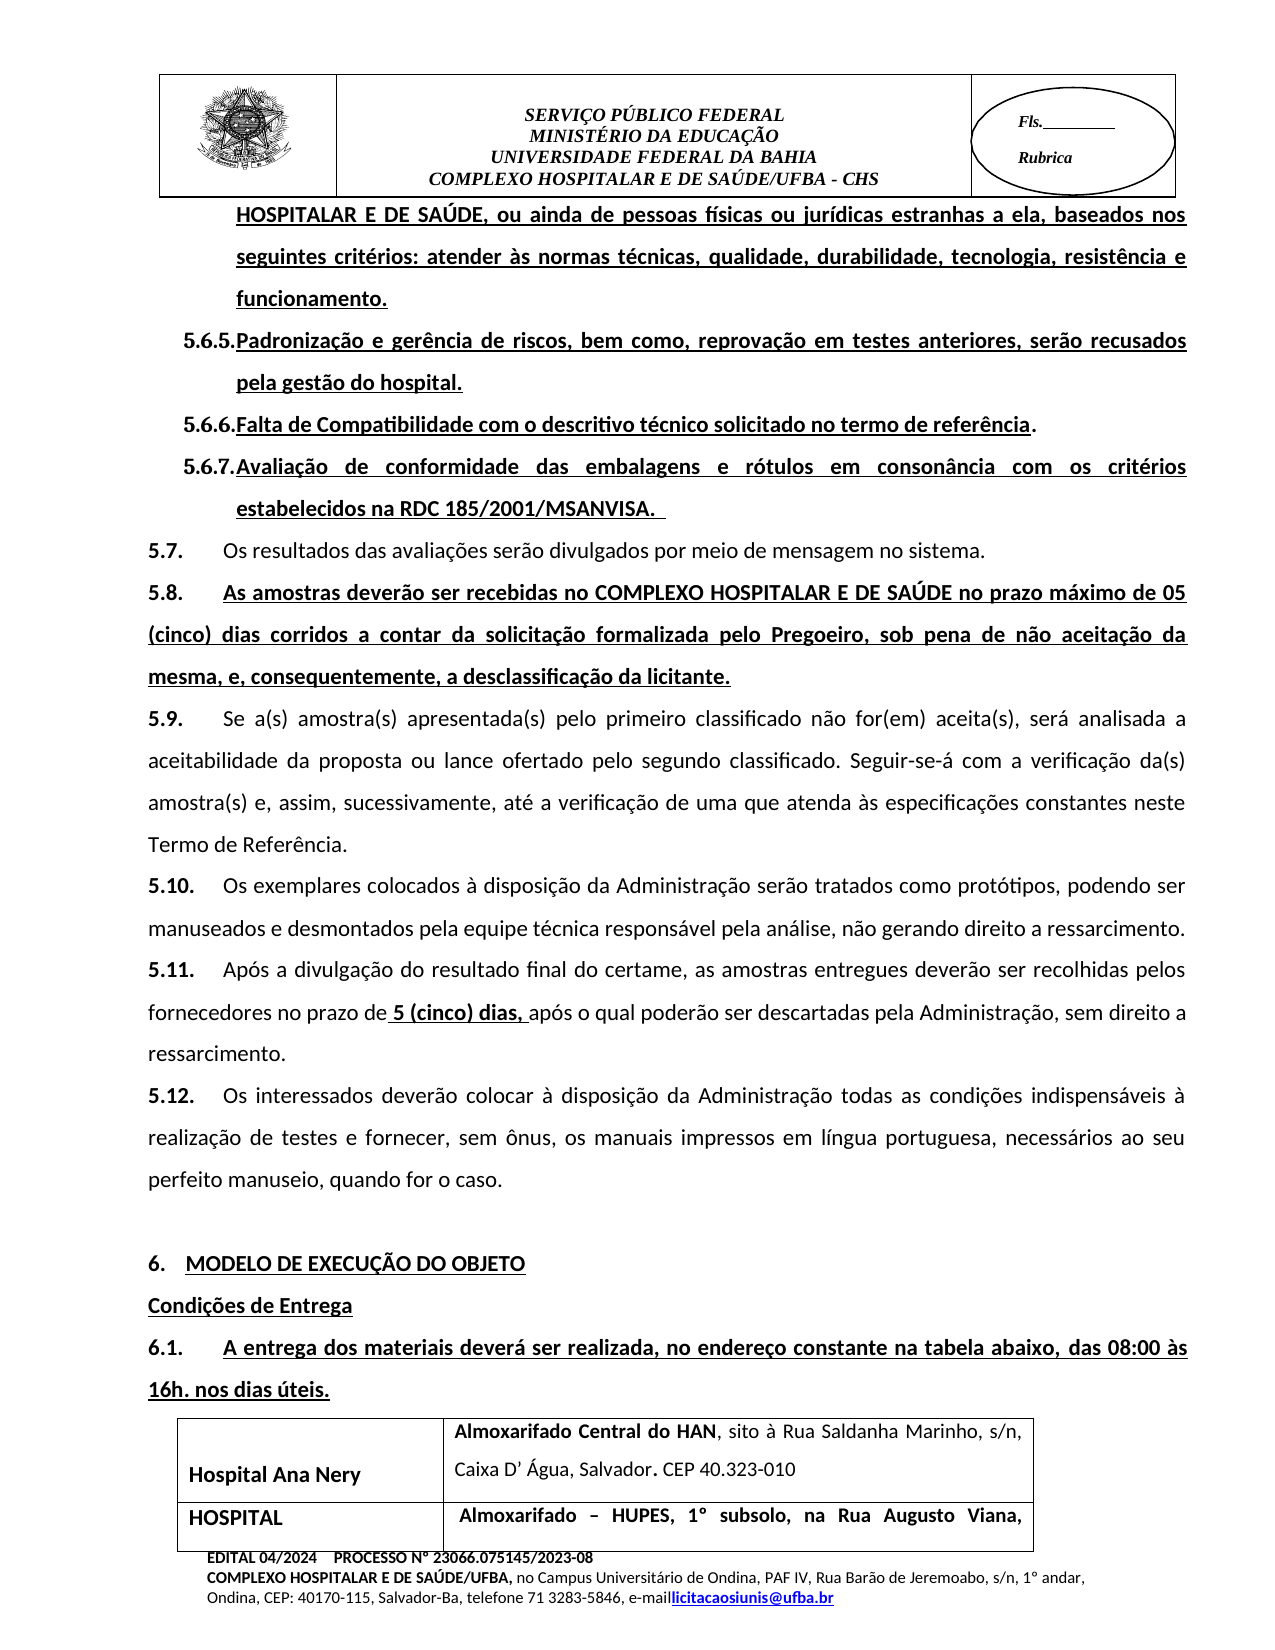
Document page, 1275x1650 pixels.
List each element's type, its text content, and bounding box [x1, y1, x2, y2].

text MODELO DE EXECUÇÃO DO OBJETO [148, 1249, 1187, 1277]
list Falta de Compatibilidade com o descritivo técnico solicitado no termo de referência. [183, 410, 1187, 438]
list Os interessados deverão colocar à disposição da Administração todas as condições indispensáveis à realização de testes e fornecer, sem ônus, os manuais impressos em língua portuguesa, necessários ao seu perfeito manuseio, quando for o caso. [148, 1082, 1187, 1193]
list Os resultados das avaliações serão divulgados por meio de mensagem no sistema. [148, 536, 1187, 564]
table_cell HOSPITAL UNIVERSITÁRIO PROFESSOR EDGARD SANTOS – HUPES [178, 1503, 443, 1551]
picture [197, 86, 292, 170]
list As amostras deverão ser recebidas no COMPLEXO HOSPITALAR E DE SAÚDE no prazo máximo de 05 (cinco) dias corridos a contar da solicitação formalizada pelo Pregoeiro, sob pena de não aceitação da mesma, e, consequentemente, a desclassificação da licitante. [148, 578, 1187, 644]
list Se a(s) amostra(s) apresentada(s) pelo primeiro classificado não for(em) aceita(s), será analisada a aceitabilidade da proposta ou lance ofertado pelo segundo classificado. Seguir-se-á com a verificação da(s) amostra(s) e, assim, sucessivamente, até a verificação de uma que atenda às especificações constantes neste Termo de Referência. [148, 704, 1187, 858]
table_cell Almoxarifado – HUPES, 1º subsolo, na Rua Augusto Viana, s/n,Canela –Salvador/BA, CEP: 40.110-060 [444, 1503, 1033, 1551]
table_header Almoxarifado Central do HAN, sito à Rua Saldanha Marinho, s/n, Caixa D’ Água, Salvador. CEP 40.323-010 [444, 1419, 1033, 1502]
list Os exemplares colocados à disposição da Administração serão tratados como protótipos, podendo ser manuseados e desmontados pela equipe técnica responsável pela análise, não gerando direito a ressarcimento. [148, 872, 1187, 942]
list As amostras deverão ser recebidas no COMPLEXO HOSPITALAR E DE SAÚDE no prazo máximo de 05 (cinco) dias corridos a contar da solicitação formalizada pelo Pregoeiro, sob pena de não aceitação da mesma, e, consequentemente, a desclassificação da licitante. [148, 645, 1187, 690]
list Após a divulgação do resultado final do certame, as amostras entregues deverão ser recolhidas pelos fornecedores no prazo de 5 (cinco) dias, após o qual poderão ser descartadas pela Administração, sem direito a ressarcimento. [148, 956, 1187, 1068]
list A entrega dos materiais deverá ser realizada, no endereço constante na tabela abaixo, das 08:00 às 16h. nos dias úteis. [148, 1333, 1187, 1403]
list Padronização e gerência de riscos, bem como, reprovação em testes anteriores, serão recusados pela gestão do hospital. [183, 326, 1187, 396]
text Condições de Entrega [148, 1291, 1187, 1319]
table_header Hospital Ana Nery [178, 1419, 443, 1502]
list Avaliação de conformidade das embalagens e rótulos em consonância com os critérios estabelecidos na RDC 185/2001/MSANVISA. [183, 452, 1187, 522]
